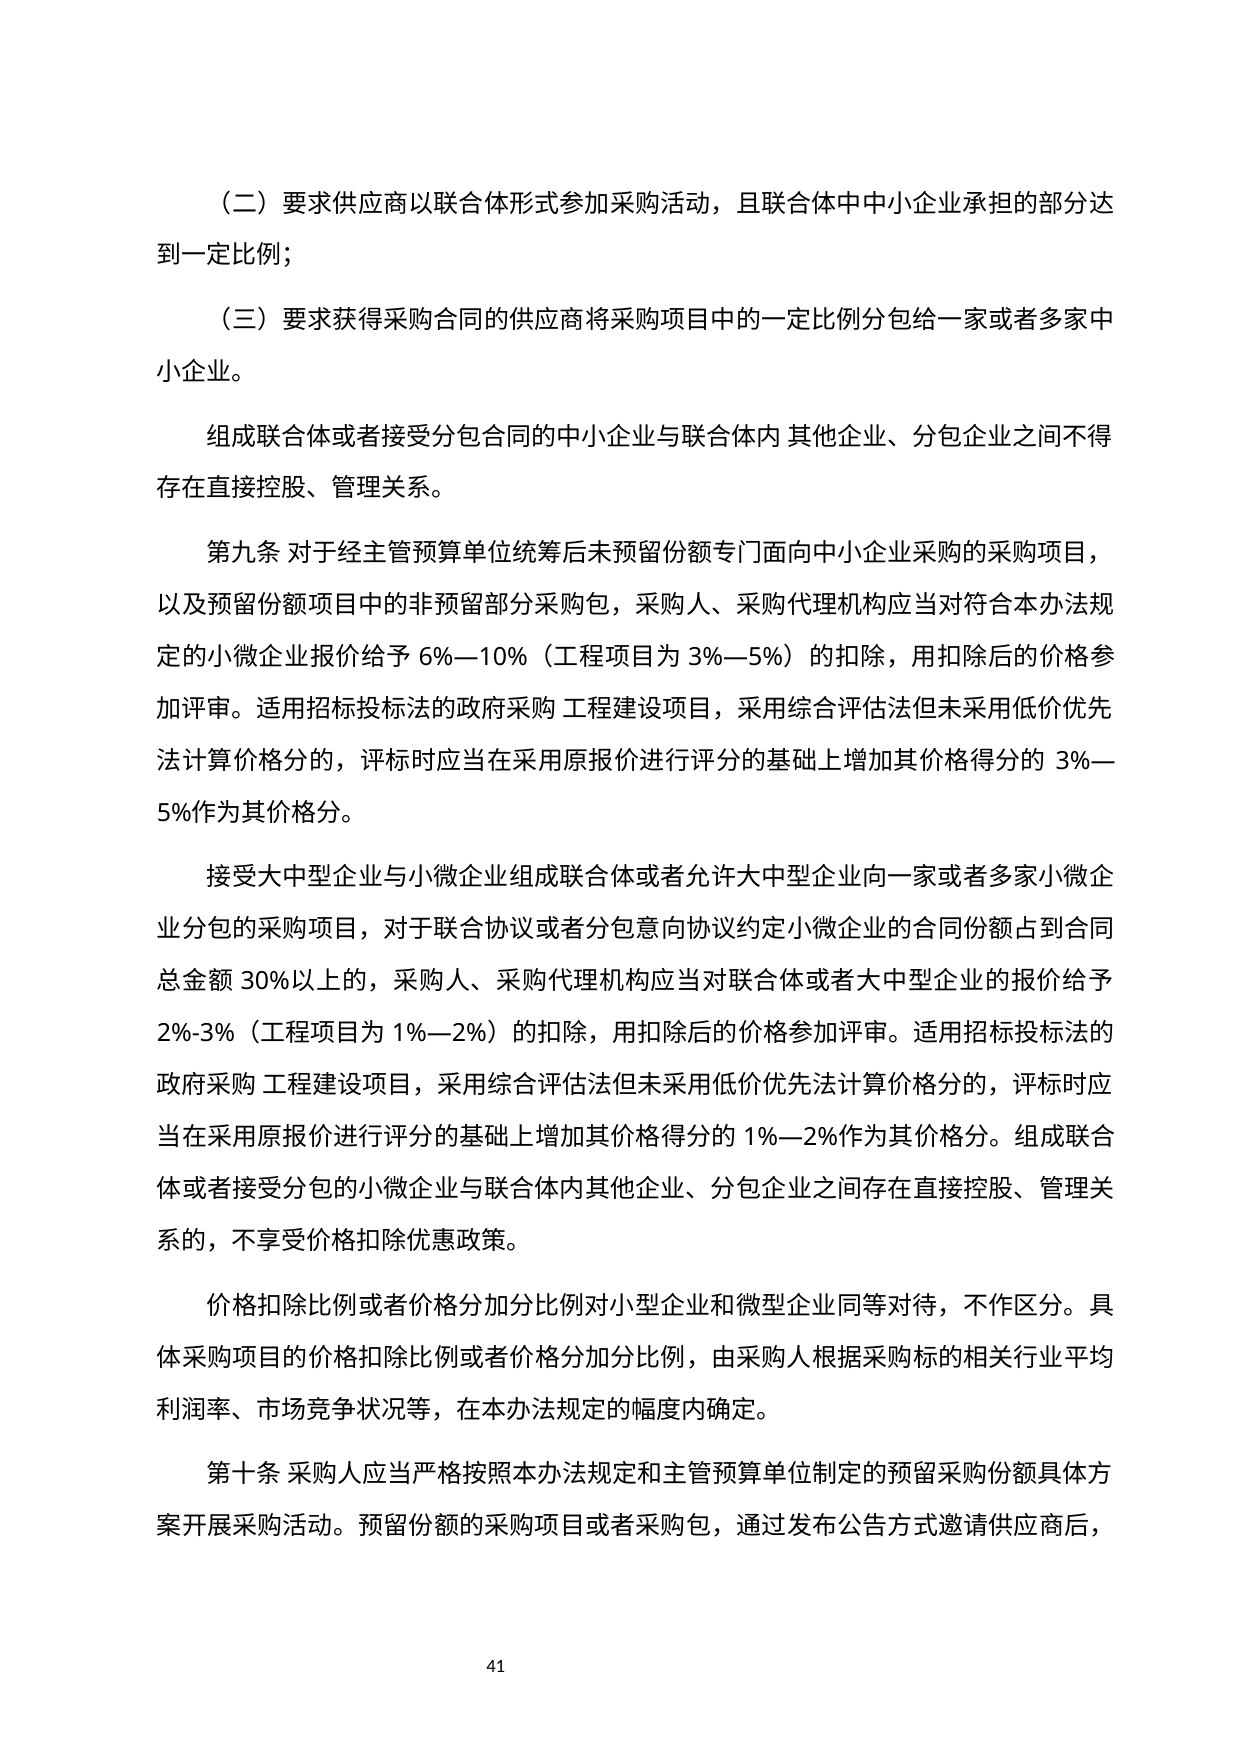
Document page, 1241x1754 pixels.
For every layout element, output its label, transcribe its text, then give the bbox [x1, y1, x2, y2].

text 组成联合体或者接受分包合同的中小企业与联合体内 其他企业、分包企业之间不得存在直接控股、管理关系。 [157, 408, 1116, 512]
text （三）要求获得采购合同的供应商将采购项目中的一定比例分包给一家或者多家中小企业。 [157, 292, 1116, 396]
text 价格扣除比例或者价格分加分比例对小型企业和微型企业同等对待，不作区分。具体采购项目的价格扣除比例或者价格分加分比例，由采购人根据采购标的相关行业平均利润率、市场竞争状况等，在本办法规定的幅度内确定。 [157, 1277, 1116, 1433]
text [157, 1446, 1116, 1550]
text 接受大中型企业与小微企业组成联合体或者允许大中型企业向一家或者多家小微企业分包的采购项目，对于联合协议或者分包意向协议约定小微企业的合同份额占到合同 总金额 30%以上的，采购人、采购代理机构应当对联合体或者大中型企业的报价给予 2%-3%（工程项目为 1%—2%）的扣除，用扣除后的价格参加评审。适用招标投标法的政府采购 工程建设项目，采用综合评估法但未采用低价优先法计算价格分的，评标时应当在采用原报价进行评分的基础上增加其价格得分的 1%—2%作为其价格分。组成联合体或者接受分包的小微企业与联合体内其他企业、分包企业之间存在直接控股、管理关系的，不享受价格扣除优惠政策。 [157, 849, 1116, 1265]
text 第九条 对于经主管预算单位统筹后未预留份额专门面向中小企业采购的采购项目，以及预留份额项目中的非预留部分采购包，采购人、采购代理机构应当对符合本办法规定的小微企业报价给予 6%—10%（工程项目为 3%—5%）的扣除，用扣除后的价格参加评审。适用招标投标法的政府采购 工程建设项目，采用综合评估法但未采用低价优先法计算价格分的，评标时应当在采用原报价进行评分的基础上增加其价格得分的 3%—5%作为其价格分。 [157, 524, 1116, 836]
text （二）要求供应商以联合体形式参加采购活动，且联合体中中小企业承担的部分达到一定比例； [157, 175, 1116, 279]
